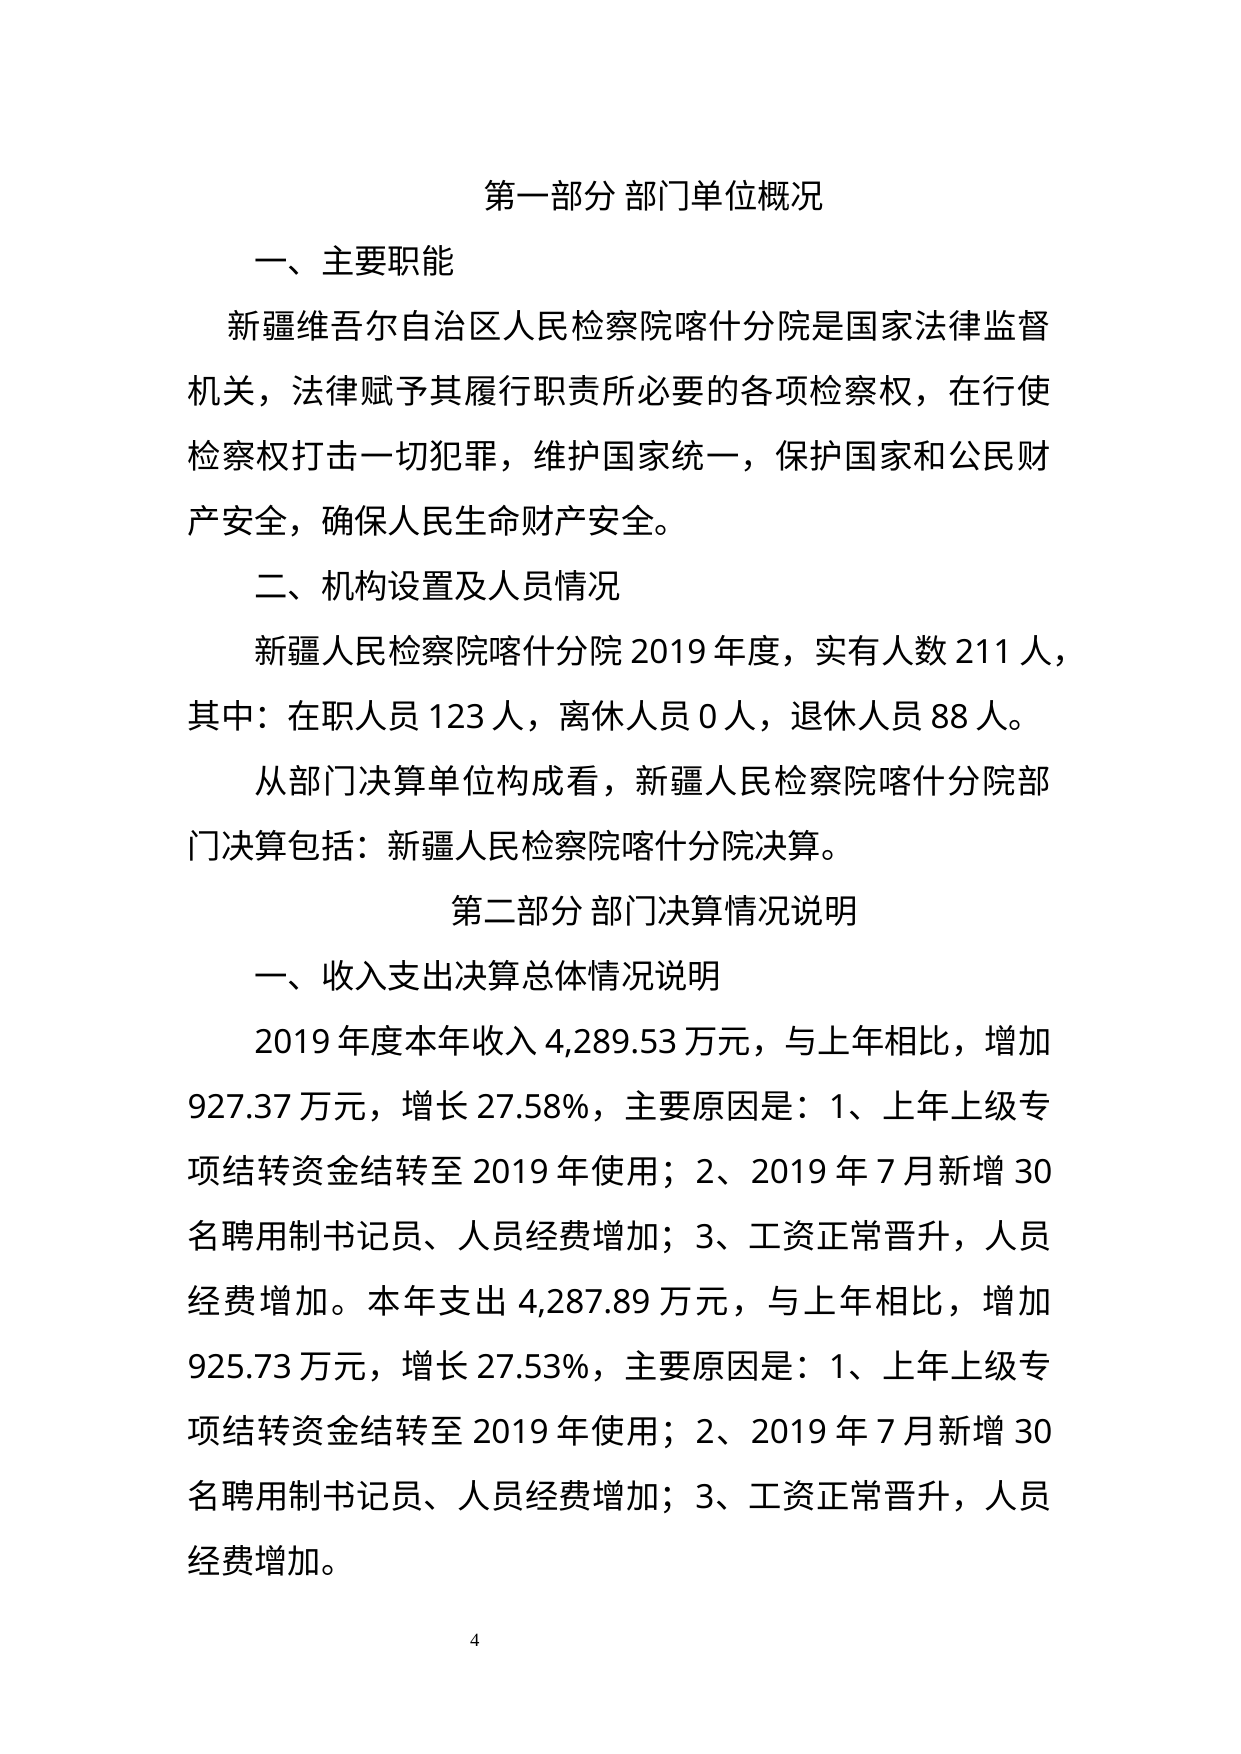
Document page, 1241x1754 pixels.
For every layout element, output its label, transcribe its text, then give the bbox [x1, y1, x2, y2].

text 2019年度本年收入4,289.53万元，与上年相比，增加927.37万元，增长27.58%，主要原因是：1、上年上级专项结转资金结转至2019年使用；2、2019年7月新增30名聘用制书记员、人员经费增加；3、工资正常晋升，人员经费增加。本年支出4,287.89万元，与上年相比，增加925.73万元，增长27.53%，主要原因是：1、上年上级专项结转资金结转至2019年使用；2、2019年7月新增30名聘用制书记员、人员经费增加；3、工资正常晋升，人员经费增加。 [187, 1007, 1053, 1592]
text 二、机构设置及人员情况 [187, 552, 1053, 617]
text 第一部分 部门单位概况 [187, 162, 1053, 227]
text 新疆人民检察院喀什分院2019年度，实有人数211人，其中：在职人员123人，离休人员0人，退休人员88人。 [187, 617, 1053, 747]
text 第二部分 部门决算情况说明 [187, 877, 1053, 942]
text 新疆维吾尔自治区人民检察院喀什分院是国家法律监督机关，法律赋予其履行职责所必要的各项检察权，在行使检察权打击一切犯罪，维护国家统一，保护国家和公民财产安全，确保人民生命财产安全。 [187, 292, 1053, 552]
text 从部门决算单位构成看，新疆人民检察院喀什分院部门决算包括：新疆人民检察院喀什分院决算。 [187, 747, 1053, 877]
text 一、收入支出决算总体情况说明 [187, 942, 1053, 1007]
text 一、主要职能 [187, 227, 1053, 292]
